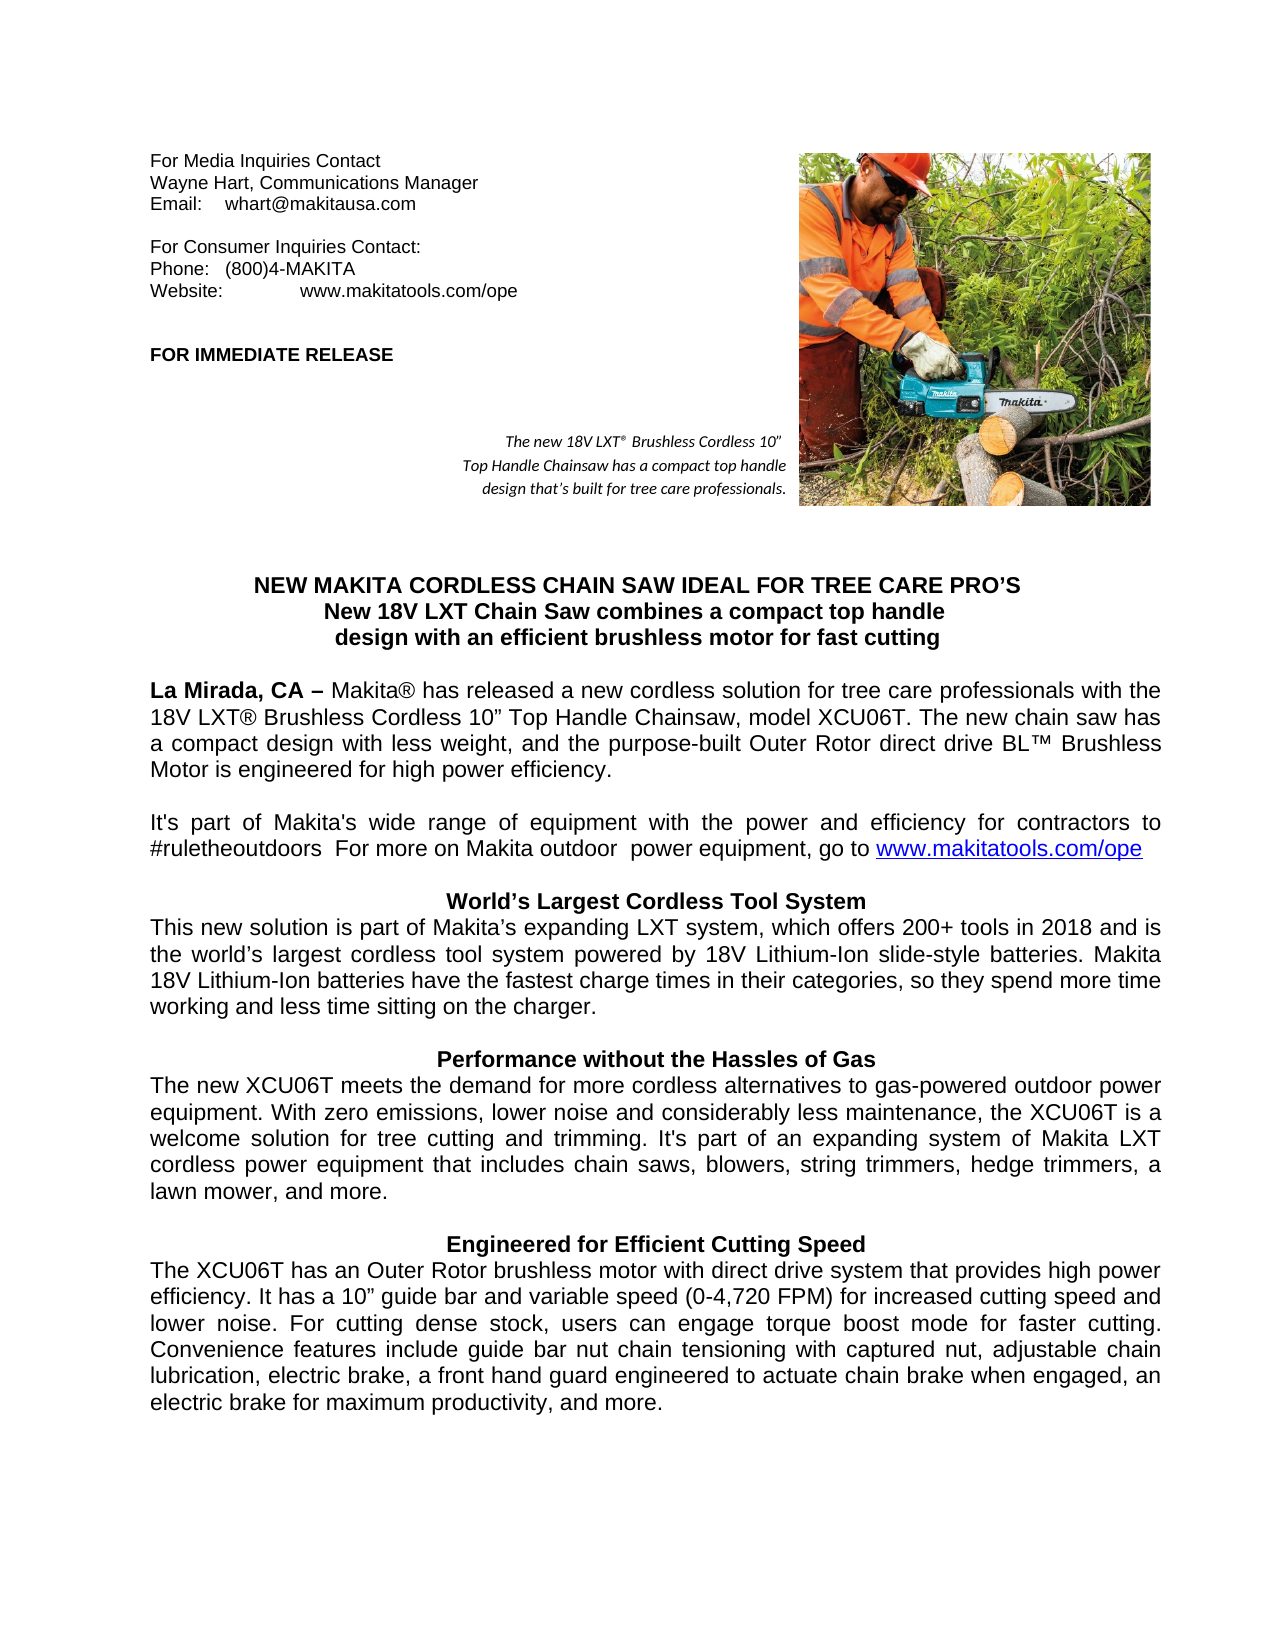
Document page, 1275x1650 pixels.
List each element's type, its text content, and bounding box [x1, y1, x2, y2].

text For Consumer Inquiries Contact: [150, 236, 799, 258]
text This new solution is part of Makita’s expanding LXT system, which offers 200+ tools in 2018 and is the world’s largest cordless tool system powered by 18V Lithium-Ion slide-style batteries. Makita 18V Lithium-Ion batteries have the fastest charge times in their categories, so they spend more time working and less time sitting on the charger. [150, 914, 1162, 1020]
picture [799, 153, 1151, 506]
text Phone: (800)4-MAKITA [150, 258, 799, 279]
text For Media Inquiries Contact [150, 150, 1125, 172]
text Performance without the Hassles of Gas [150, 1046, 1162, 1072]
text Engineered for Efficient Cutting Speed [150, 1231, 1162, 1257]
text La Mirada, CA – Makita® has released a new cordless solution for tree care professionals with the 18V LXT® Brushless Cordless 10” Top Handle Chainsaw, model XCU06T. The new chain saw has a compact design with less weight, and the purpose-built Outer Rotor direct drive BL™ Brushless Motor is engineered for high power efficiency. [150, 677, 1162, 782]
text FOR IMMEDIATE RELEASE [150, 344, 799, 366]
text The new XCU06T meets the demand for more cordless alternatives to gas-powered outdoor power equipment. With zero emissions, lower noise and considerably less maintenance, the XCU06T is a welcome solution for tree cutting and trimming. It's part of an expanding system of Makita LXT cordless power equipment that includes chain saws, blowers, string trimmers, hedge trimmers, a lawn mower, and more. [150, 1072, 1162, 1204]
text The XCU06T has an Outer Rotor brushless motor with direct drive system that provides high power efficiency. It has a 10” guide bar and variable speed (0-4,720 FPM) for increased cutting speed and lower noise. For cutting dense stock, users can engage torque boost mode for faster cutting. Convenience features include guide bar nut chain tensioning with captured nut, adjustable chain lubrication, electric brake, a front hand guard engineered to actuate chain brake when engaged, an electric brake for maximum productivity, and more. [150, 1257, 1162, 1415]
text NEW MAKITA CORDLESS CHAIN SAW IDEAL FOR TREE CARE PRO’S [150, 572, 1125, 598]
text Email: whart@makitausa.com [150, 193, 799, 215]
text Wayne Hart, Communications Manager [150, 172, 799, 193]
text World’s Largest Cordless Tool System [150, 888, 1162, 914]
text New 18V LXT Chain Saw combines a compact top handle design with an efficient brushless motor for fast cutting [150, 598, 1125, 651]
text Website: www.makitatools.com/ope [150, 279, 799, 301]
text It's part of Makita's wide range of equipment with the power and efficiency for contractors to #ruletheoutdoors For more on Makita outdoor power equipment, go to www.makitatools.com/ope [150, 809, 1162, 862]
